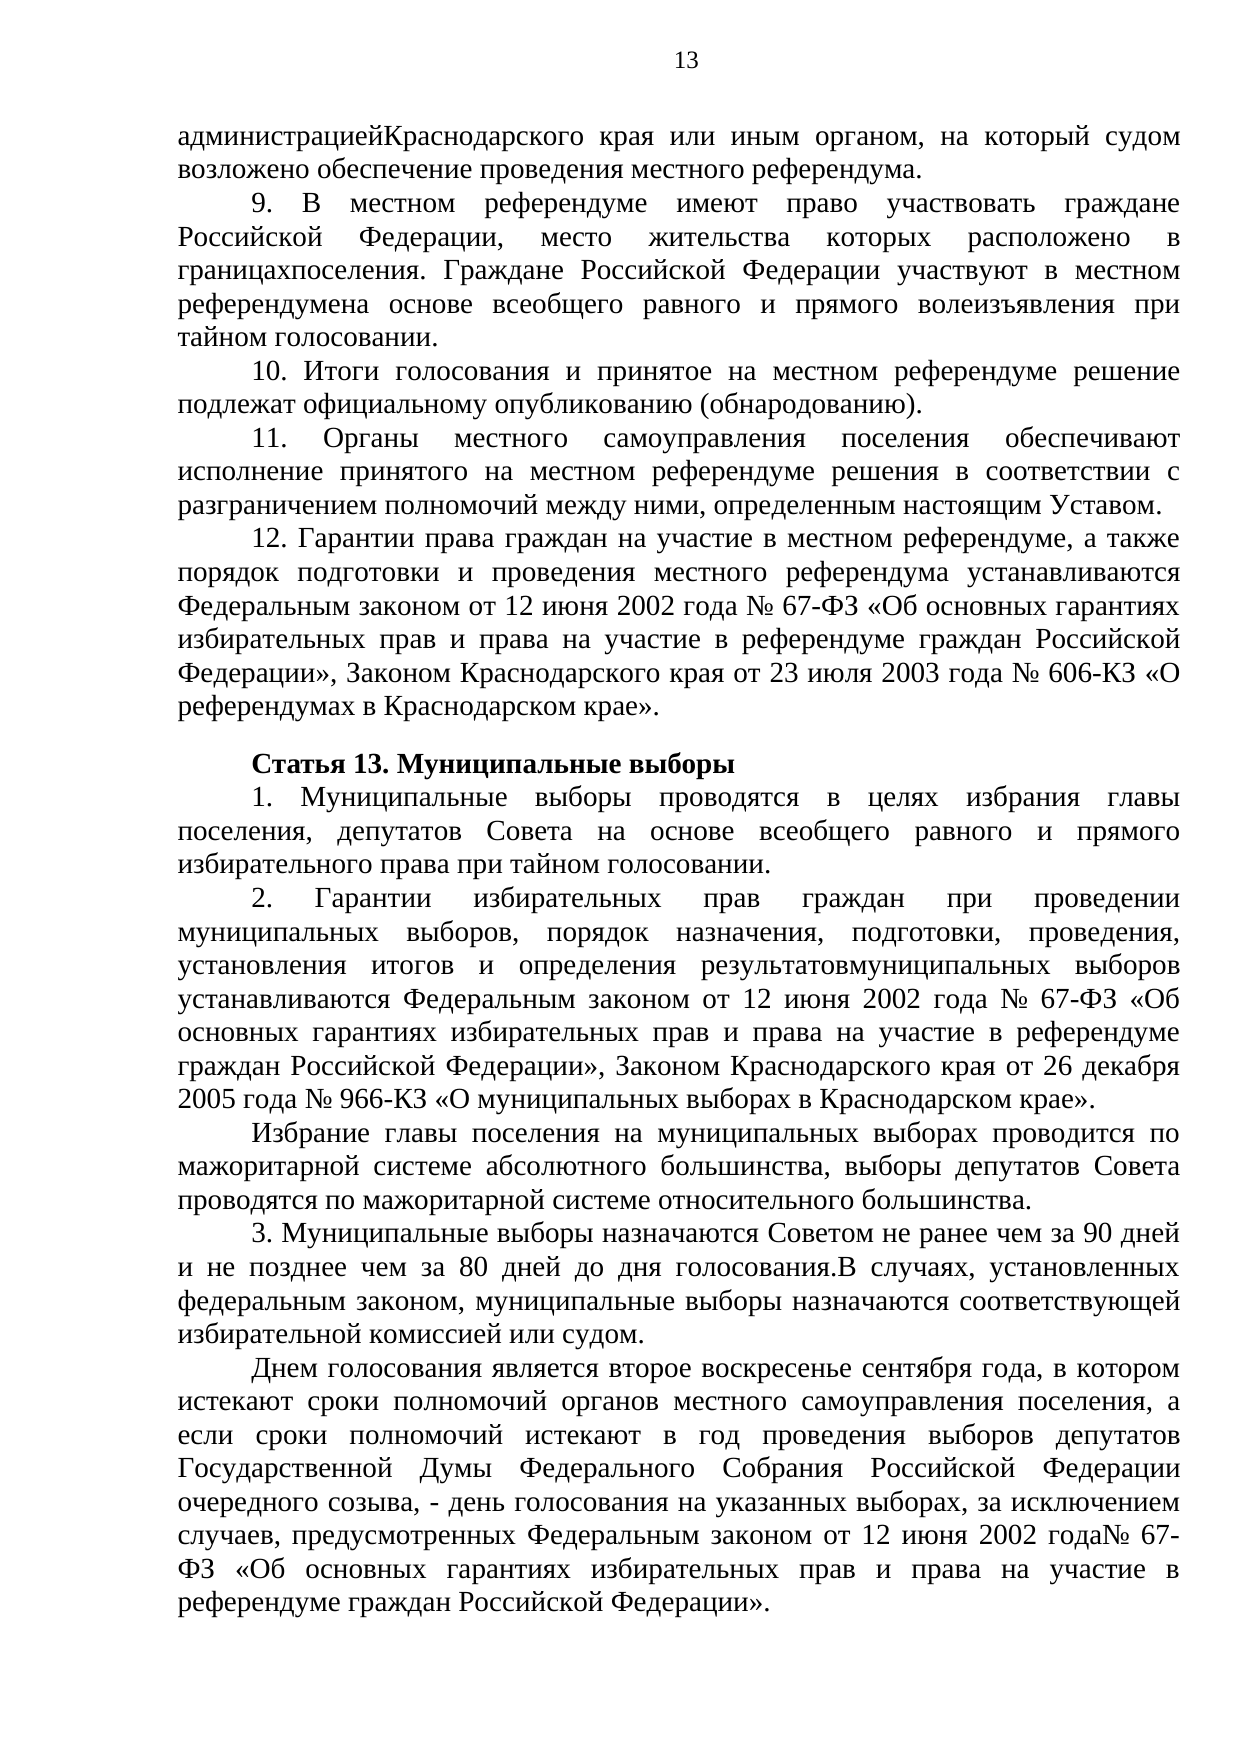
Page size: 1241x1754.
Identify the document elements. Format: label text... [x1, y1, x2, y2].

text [177, 118, 1181, 185]
text 9. В местном референдуме имеют право участвовать граждане Российской Федерации, место жительства которых расположено в границахпоселения. Граждане Российской Федерации участвуют в местном референдумена основе всеобщего равного и прямого волеизъявления при тайном голосовании. [177, 185, 1181, 353]
text Статья 13. Муниципальные выборы [177, 746, 1181, 779]
text Избрание главы поселения на муниципальных выборах проводится по мажоритарной системе абсолютного большинства, выборы депутатов Совета проводятся по мажоритарной системе относительного большинства. [177, 1115, 1181, 1216]
text Днем голосования является второе воскресенье сентября года, в котором истекают сроки полномочий органов местного самоуправления поселения, а если сроки полномочий истекают в год проведения выборов депутатов Государственной Думы Федерального Собрания Российской Федерации очередного созыва, - день голосования на указанных выборах, за исключением случаев, предусмотренных Федеральным законом от 12 июня 2002 года№ 67-ФЗ «Об основных гарантиях избирательных прав и права на участие в референдуме граждан Российской Федерации». [177, 1350, 1181, 1618]
text 2. Гарантии избирательных прав граждан при проведении муниципальных выборов, порядок назначения, подготовки, проведения, установления итогов и определения результатовмуниципальных выборов устанавливаются Федеральным законом от 12 июня 2002 года № 67-ФЗ «Об основных гарантиях избирательных прав и права на участие в референдуме граждан Российской Федерации», Законом Краснодарского края от 26 декабря 2005 года № 966-КЗ «О муниципальных выборах в Краснодарском крае». [177, 880, 1181, 1115]
text 11. Органы местного самоуправления поселения обеспечивают исполнение принятого на местном референдуме решения в соответствии с разграничением полномочий между ними, определенным настоящим Уставом. [177, 420, 1181, 521]
text 1. Муниципальные выборы проводятся в целях избрания главы поселения, депутатов Совета на основе всеобщего равного и прямого избирательного права при тайном голосовании. [177, 779, 1181, 880]
text 12. Гарантии права граждан на участие в местном референдуме, а также порядок подготовки и проведения местного референдума устанавливаются Федеральным законом от 12 июня 2002 года № 67-ФЗ «Об основных гарантиях избирательных прав и права на участие в референдуме граждан Российской Федерации», Законом Краснодарского края от 23 июля 2003 года № 606-КЗ «О референдумах в Краснодарском крае». [177, 521, 1181, 722]
text 10. Итоги голосования и принятое на местном референдуме решение подлежат официальному опубликованию (обнародованию). [177, 353, 1181, 420]
text 3. Муниципальные выборы назначаются Советом не ранее чем за 90 дней и не позднее чем за 80 дней до дня голосования.В случаях, установленных федеральным законом, муниципальные выборы назначаются соответствующей избирательной комиссией или судом. [177, 1216, 1181, 1350]
